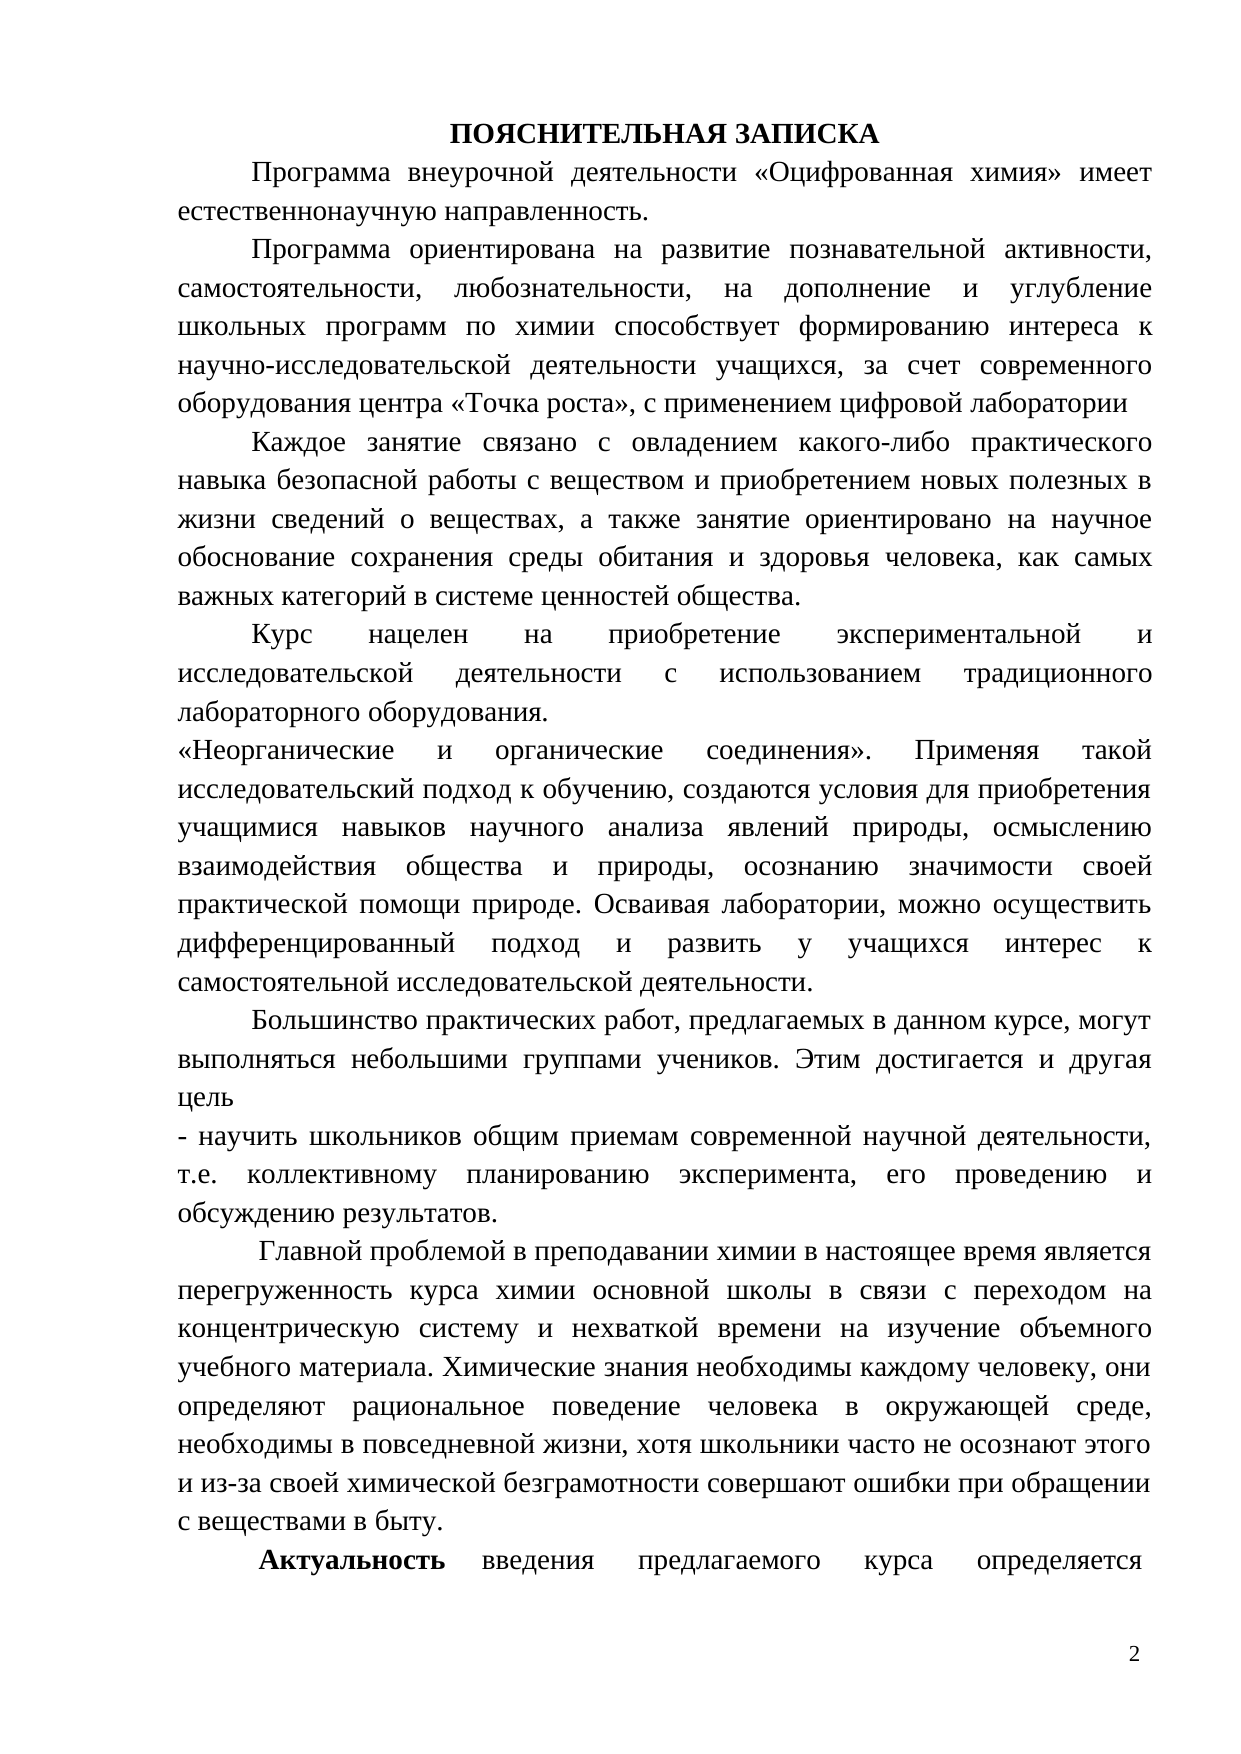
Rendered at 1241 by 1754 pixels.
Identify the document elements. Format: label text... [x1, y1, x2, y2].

text Главной проблемой в преподавании химии в настоящее время является перегруженность курса химии основной школы в связи с переходом на концентрическую систему и нехваткой времени на изучение объемного учебного материала. Химические знания необходимы каждому человеку, они определяют рациональное поведение человека в окружающей среде, необходимы в повседневной жизни, хотя школьники часто не осознают этого и из-за своей химической безграмотности совершают ошибки при обращении с веществами в быту. [177, 1233, 1152, 1537]
text Актуальность введения предлагаемого курса определяется [258, 1542, 1182, 1575]
text Программа внеурочной деятельности «Оцифрованная химия» имеет естественнонаучную направленность. [177, 154, 1152, 226]
text Каждое занятие связано с овладением какого-либо практического навыка безопасной работы с веществом и приобретением новых полезных в жизни сведений о веществах, а также занятие ориентировано на научное обоснование сохранения среды обитания и здоровья человека, как самых важных категорий в системе ценностей общества. [177, 424, 1152, 612]
subtitle ПОЯСНИТЕЛЬНАЯ ЗАПИСКА [449, 116, 1182, 149]
text «Неорганические и органические соединения». Применяя такой исследовательский подход к обучению, создаются условия для приобретения учащимися навыков научного анализа явлений природы, осмыслению взаимодействия общества и природы, осознанию значимости своей практической помощи природе. Осваивая лаборатории, можно осуществить дифференцированный подход и развить у учащихся интерес к самостоятельной исследовательской деятельности. [177, 732, 1152, 997]
text - научить школьников общим приемам современной научной деятельности, т.е. коллективному планированию эксперимента, его проведению и обсуждению результатов. [177, 1118, 1152, 1228]
text Большинство практических работ, предлагаемых в данном курсе, могут выполняться небольшими группами учеников. Этим достигается и другая цель [177, 1002, 1152, 1113]
text Курс нацелен на приобретение экспериментальной и исследовательской деятельности с использованием традиционного лабораторного оборудования. [177, 617, 1152, 727]
text Программа ориентирована на развитие познавательной активности, самостоятельности, любознательности, на дополнение и углубление школьных программ по химии способствует формированию интереса к научно-исследовательской деятельности учащихся, за счет современного оборудования центра «Точка роста», с применением цифровой лаборатории [177, 231, 1152, 419]
